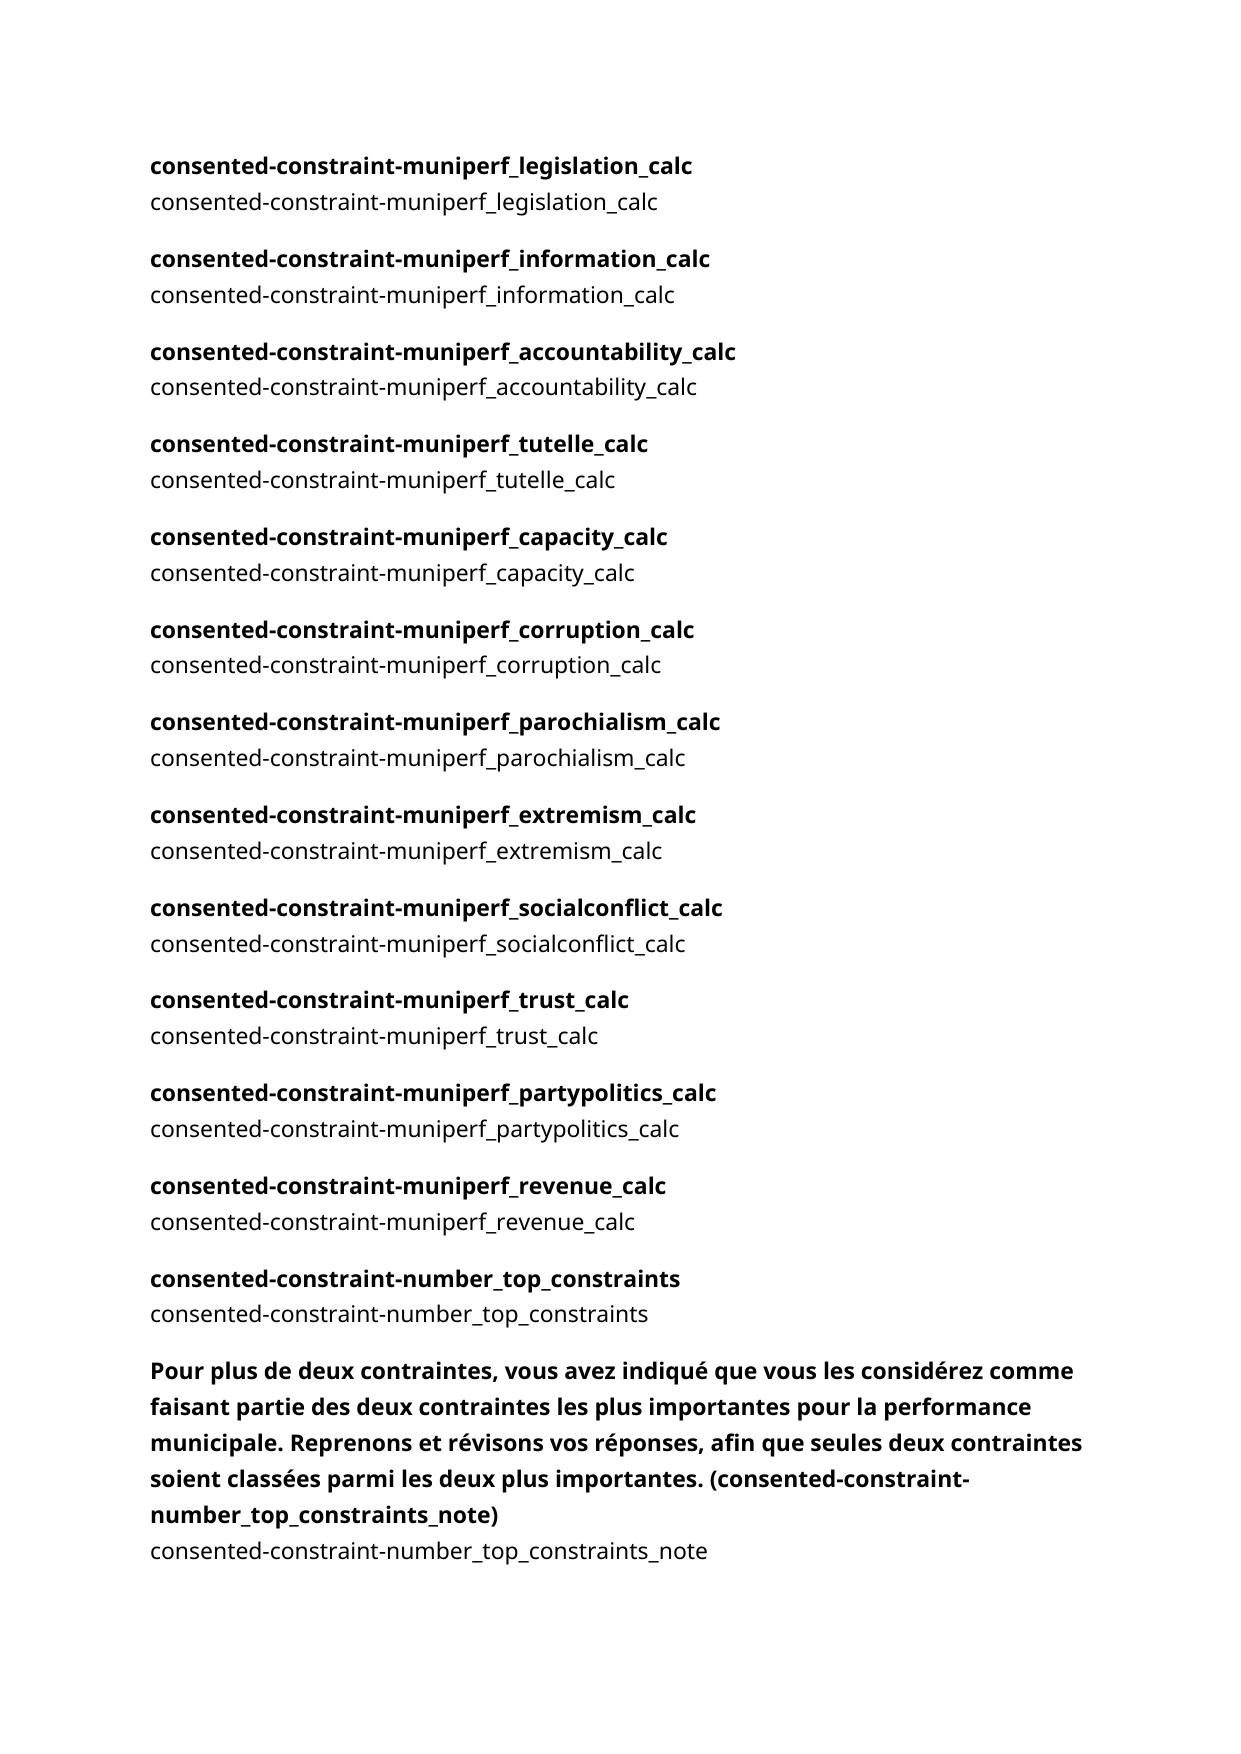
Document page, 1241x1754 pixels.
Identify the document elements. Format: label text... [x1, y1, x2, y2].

text consented-constraint-muniperf_revenue_calc consented-constraint-muniperf_revenue_calc [150, 1170, 1090, 1237]
text consented-constraint-muniperf_partypolitics_calc consented-constraint-muniperf_partypolitics_calc [150, 1077, 1090, 1144]
text Pour plus de deux contraintes, vous avez indiqué que vous les considérez comme faisant partie des deux contraintes les plus importantes pour la performance municipale. Reprenons et révisons vos réponses, afin que seules deux contraintes soient classées parmi les deux plus importantes. (consented-constraint-number_top_constraints_note) consented-constraint-number_top_constraints_note [150, 1355, 1090, 1566]
text consented-constraint-muniperf_accountability_calc consented-constraint-muniperf_accountability_calc [150, 335, 1090, 403]
text consented-constraint-muniperf_tutelle_calc consented-constraint-muniperf_tutelle_calc [150, 428, 1090, 495]
text consented-constraint-muniperf_parochialism_calc consented-constraint-muniperf_parochialism_calc [150, 706, 1090, 773]
text consented-constraint-number_top_constraints consented-constraint-number_top_constraints [150, 1262, 1090, 1330]
text consented-constraint-muniperf_extremism_calc consented-constraint-muniperf_extremism_calc [150, 799, 1090, 866]
text consented-constraint-muniperf_corruption_calc consented-constraint-muniperf_corruption_calc [150, 613, 1090, 681]
text consented-constraint-muniperf_socialconflict_calc consented-constraint-muniperf_socialconflict_calc [150, 892, 1090, 959]
text consented-constraint-muniperf_legislation_calc consented-constraint-muniperf_legislation_calc [150, 150, 1090, 217]
text consented-constraint-muniperf_information_calc consented-constraint-muniperf_information_calc [150, 243, 1090, 310]
text consented-constraint-muniperf_trust_calc consented-constraint-muniperf_trust_calc [150, 984, 1090, 1052]
text consented-constraint-muniperf_capacity_calc consented-constraint-muniperf_capacity_calc [150, 521, 1090, 588]
